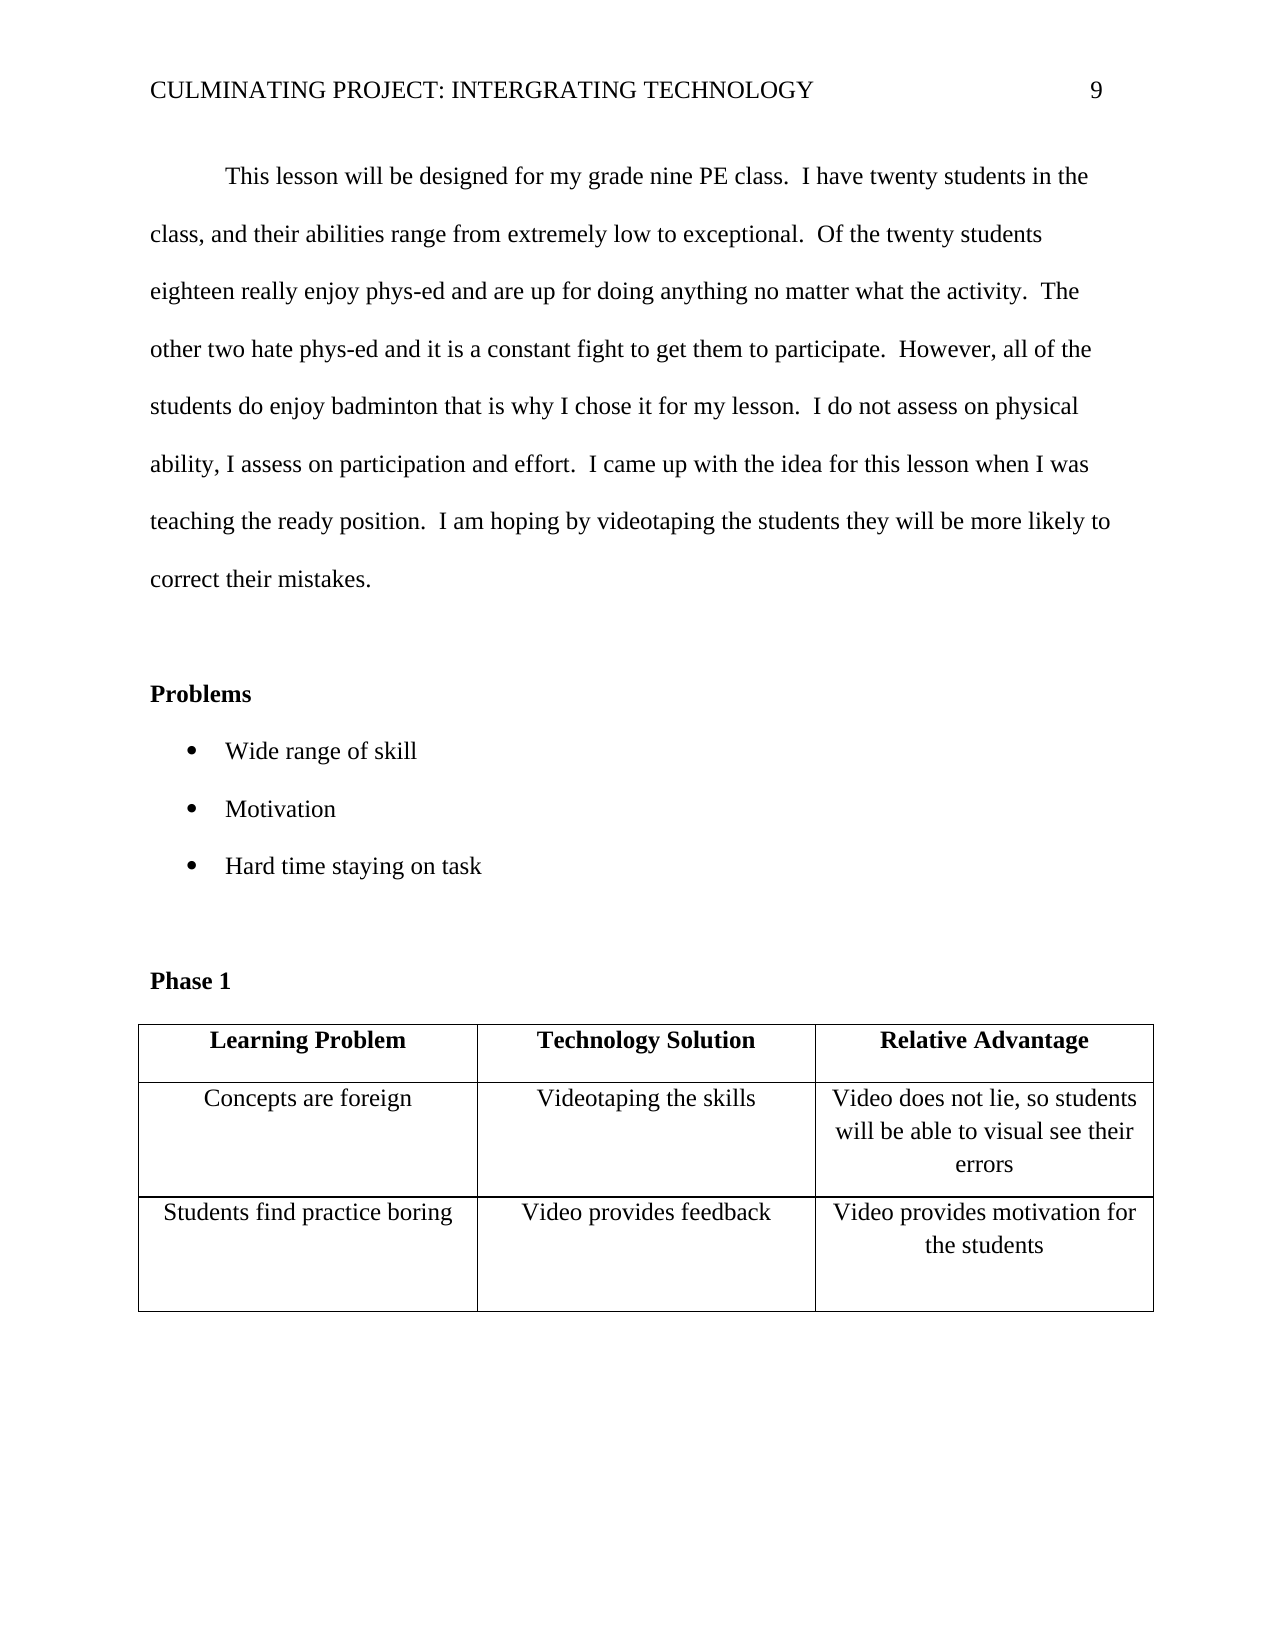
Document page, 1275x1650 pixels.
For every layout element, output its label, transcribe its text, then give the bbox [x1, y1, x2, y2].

list Wide range of skill [187, 736, 1125, 765]
table_cell Video does not lie, so students will be able to visual see their errors [816, 1083, 1153, 1196]
table_cell Video provides feedback [478, 1198, 815, 1311]
table_header Learning Problem [139, 1025, 477, 1082]
text Problems [150, 679, 1125, 707]
table_cell Students find practice boring [139, 1198, 477, 1311]
table_header Technology Solution [478, 1025, 815, 1082]
text This lesson will be designed for my grade nine PE class. I have twenty students in the class, and their abilities range from extremely low to exceptional. Of the twenty students eighteen really enjoy phys-ed and are up for doing anything no matter what the activity. The other two hate phys-ed and it is a constant fight to get them to participate. However, all of the students do enjoy badminton that is why I chose it for my lesson. I do not assess on physical ability, I assess on participation and effort. I came up with the idea for this lesson when I was teaching the ready position. I am hoping by videotaping the students they will be more likely to correct their mistakes. [150, 161, 1125, 592]
list Hard time staying on task [187, 851, 1125, 880]
table_header Relative Advantage [816, 1025, 1153, 1082]
table_cell Concepts are foreign [139, 1083, 477, 1196]
table_cell Video provides motivation for the students [816, 1198, 1153, 1311]
table_cell Videotaping the skills [478, 1083, 815, 1196]
list Motivation [187, 794, 1125, 822]
text Phase 1 [150, 966, 1125, 995]
